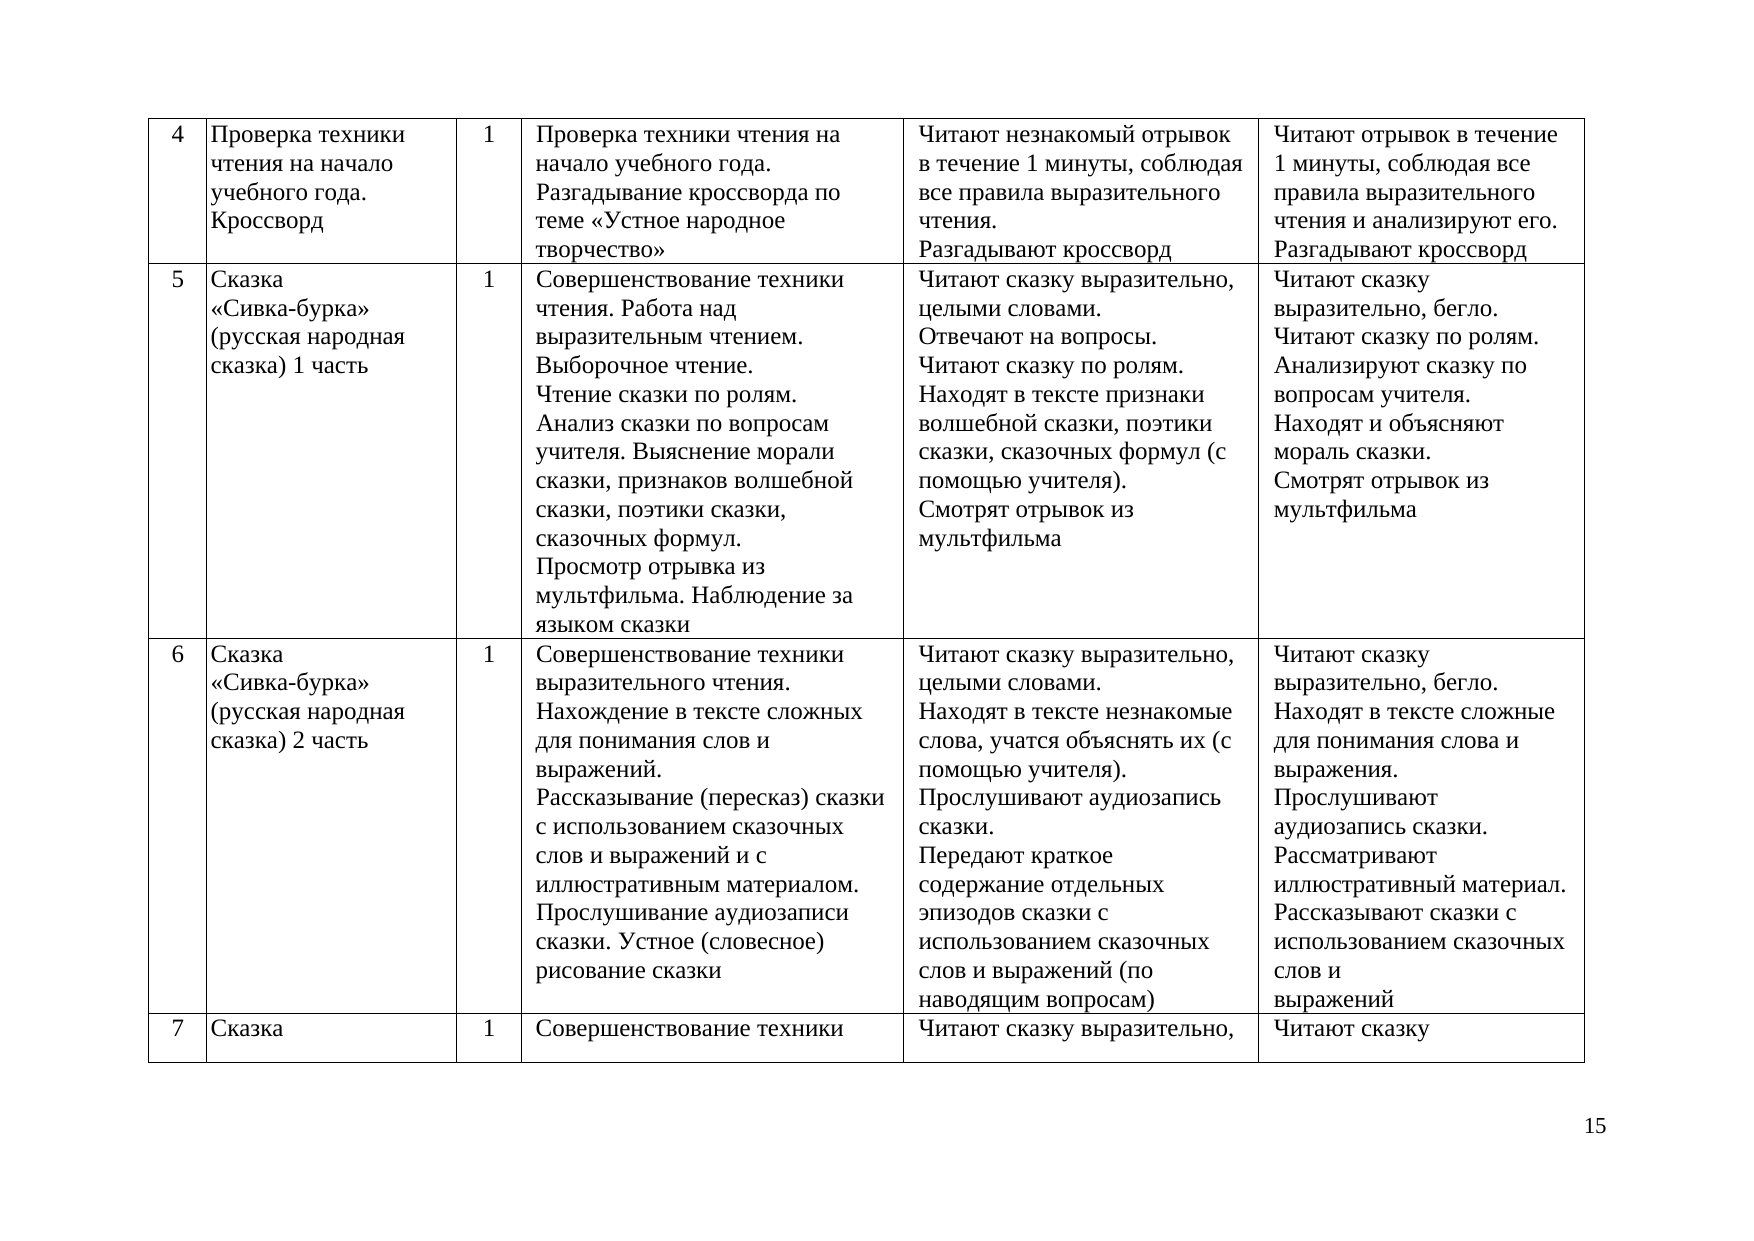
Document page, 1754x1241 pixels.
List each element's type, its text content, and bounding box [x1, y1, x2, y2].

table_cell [522, 1014, 903, 1062]
table_cell Проверка техники чтения на начало учебного года. Кроссворд [207, 119, 456, 263]
table_cell 1 [457, 119, 521, 263]
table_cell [1259, 1014, 1584, 1062]
table_cell 1 [457, 264, 521, 638]
table_cell Совершенствование техники выразительного чтения. Нахождение в тексте сложных для понимания слов и выражений. Рассказывание (пересказ) сказки с использованием сказочных слов и выражений и с иллюстративным материалом. Прослушивание аудиозаписи сказки. Устное (словесное) рисование сказки [522, 639, 903, 1012]
table_cell Читают сказку выразительно, бегло. Читают сказку по ролям. Анализируют сказку по вопросам учителя. Находят и объясняют мораль сказки. Смотрят отрывок из мультфильма [1259, 264, 1584, 638]
table_cell Читают незнакомый отрывок в течение 1 минуты, соблюдая все правила выразительного чтения. Разгадывают кроссворд [904, 119, 1258, 263]
table_cell 1 [457, 639, 521, 1012]
table_cell Сказка «Сивка-бурка» (русская народная сказка) 1 часть [207, 264, 456, 638]
table_cell Читают отрывок в течение 1 минуты, соблюдая все правила выразительного чтения и анализируют его. Разгадывают кроссворд [1259, 119, 1584, 263]
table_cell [207, 1014, 456, 1062]
table_cell Читают сказку выразительно, бегло. Находят в тексте сложные для понимания слова и выражения. Прослушивают аудиозапись сказки. Рассматривают иллюстративный материал. Рассказывают сказки с использованием сказочных слов и выражений [1259, 639, 1584, 1012]
table_cell Проверка техники чтения на начало учебного года. Разгадывание кроссворда по теме «Устное народное творчество» [522, 119, 903, 263]
table_cell Читают сказку выразительно, целыми словами. Находят в тексте незнакомые слова, учатся объяснять их (с помощью учителя). Прослушивают аудиозапись сказки. Передают краткое содержание отдельных эпизодов сказки с использованием сказочных слов и выражений (по наводящим вопросам) [904, 639, 1258, 1012]
table_cell 6 [149, 639, 206, 1012]
table_cell Сказка «Сивка-бурка» (русская народная сказка) 2 часть [207, 639, 456, 1012]
table_cell Читают сказку выразительно, целыми словами. Отвечают на вопросы. Читают сказку по ролям. Находят в тексте признаки волшебной сказки, поэтики сказки, сказочных формул (с помощью учителя). Смотрят отрывок из мультфильма [904, 264, 1258, 638]
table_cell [904, 1014, 1258, 1062]
table_cell 7 [149, 1014, 206, 1062]
table_cell Совершенствование техники чтения. Работа над выразительным чтением. Выборочное чтение. Чтение сказки по ролям. Анализ сказки по вопросам учителя. Выяснение морали сказки, признаков волшебной сказки, поэтики сказки, сказочных формул. Просмотр отрывка из мультфильма. Наблюдение за языком сказки [522, 264, 903, 638]
table_cell 5 [149, 264, 206, 638]
table_cell 1 [457, 1014, 521, 1062]
table_cell 4 [149, 119, 206, 263]
